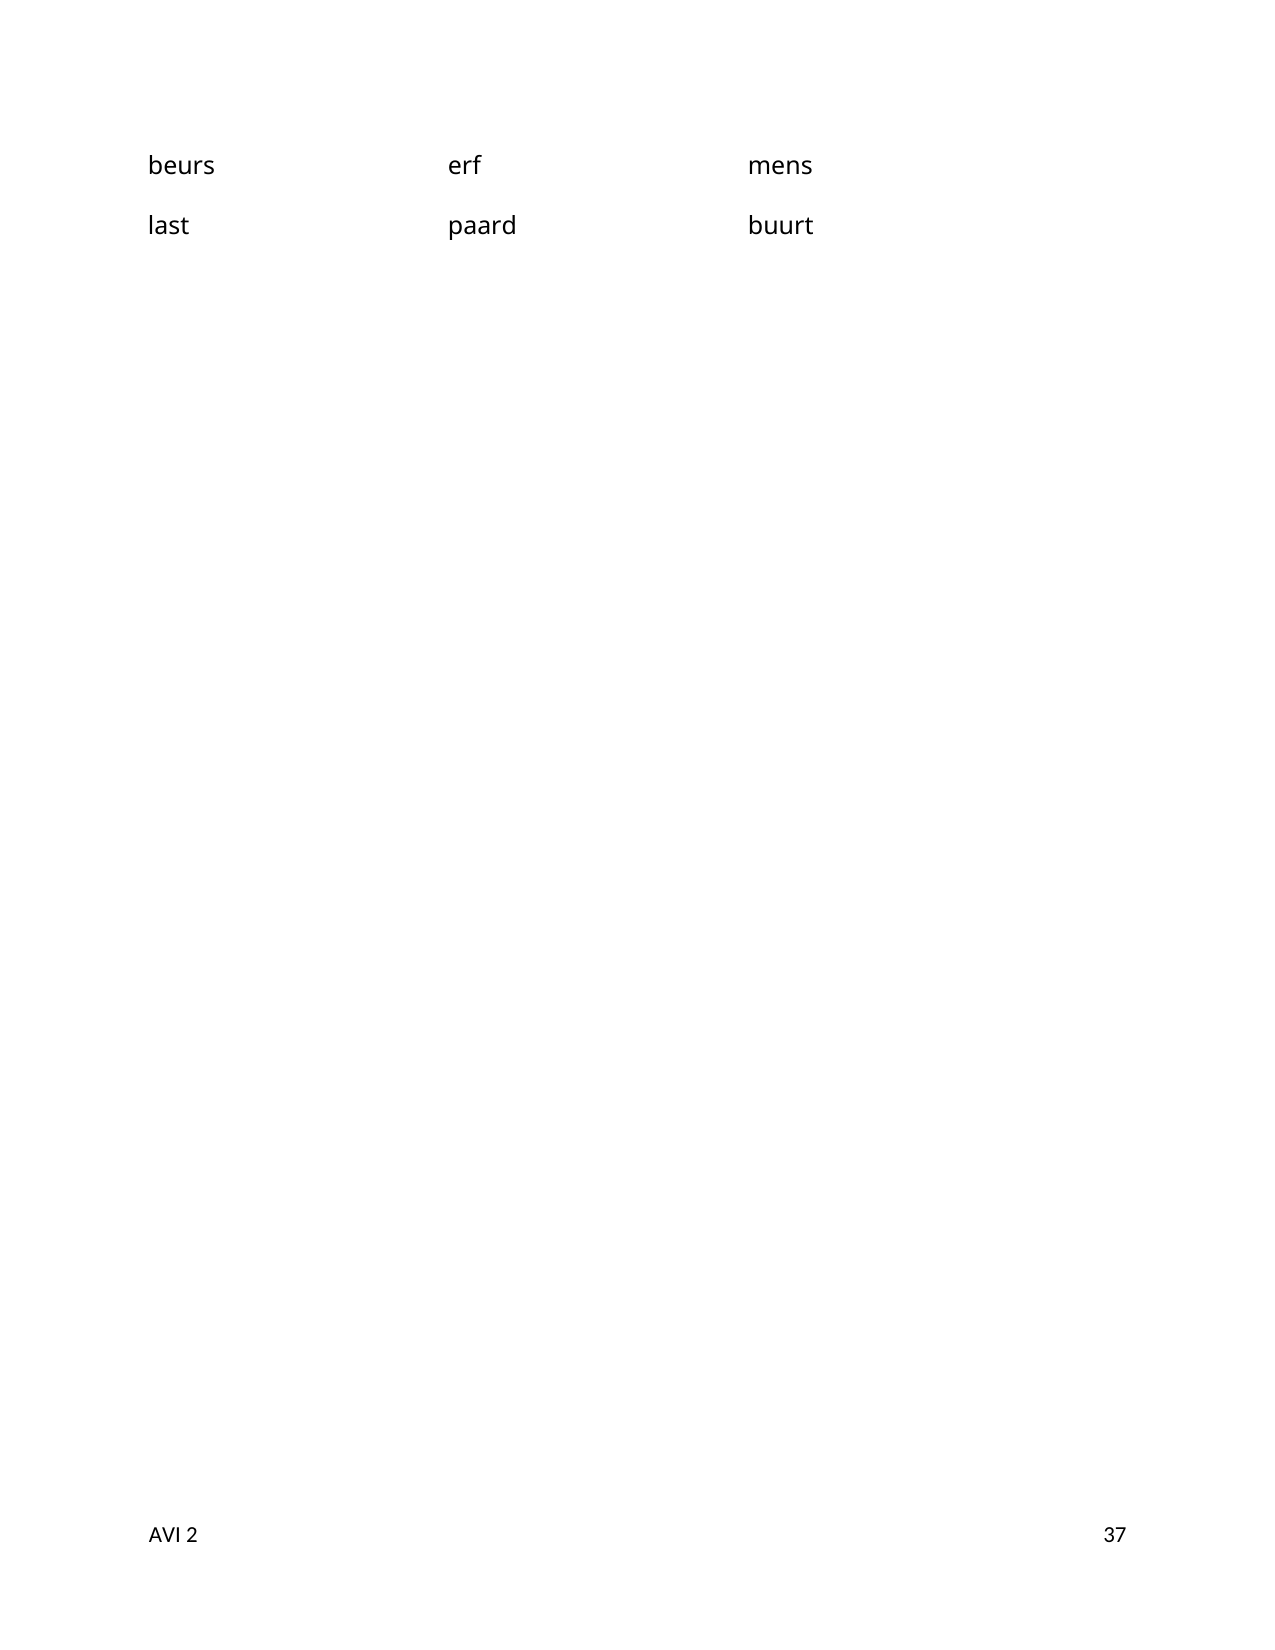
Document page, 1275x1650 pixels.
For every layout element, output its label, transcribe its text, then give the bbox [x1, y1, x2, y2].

text beurs erf mens [148, 148, 1127, 182]
text last paard buurt [148, 208, 1127, 242]
